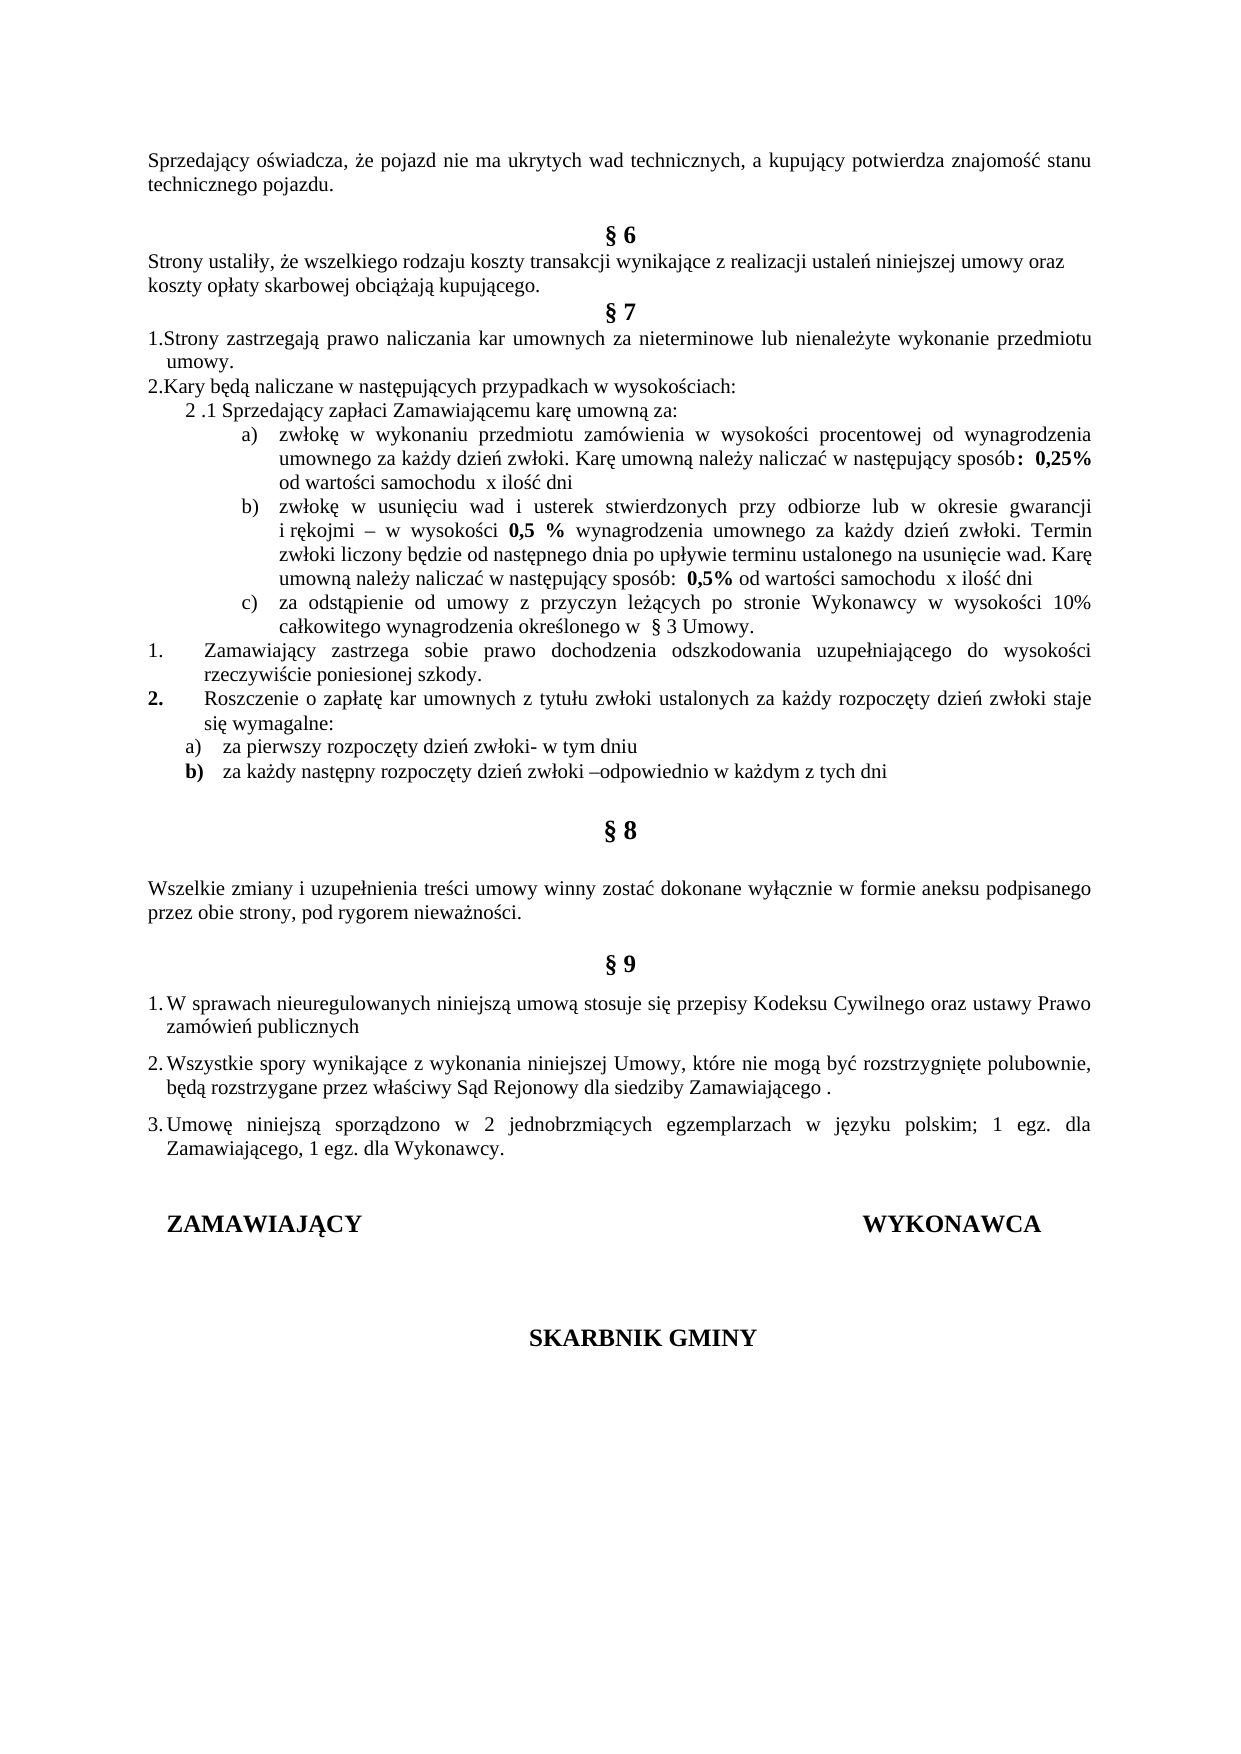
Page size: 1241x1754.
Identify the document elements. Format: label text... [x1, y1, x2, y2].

list za pierwszy rozpoczęty dzień zwłoki- w tym dniu [185, 734, 1093, 758]
list Wszystkie spory wynikające z wykonania niniejszej Umowy, które nie mogą być rozstrzygnięte polubownie, będą rozstrzygane przez właściwy Sąd Rejonowy dla siedziby Zamawiającego . [148, 1051, 1093, 1099]
text 2.Kary będą naliczane w następujących przypadkach w wysokościach: [148, 373, 1093, 398]
text § 8 [148, 814, 1093, 845]
text § 6 [148, 220, 1093, 248]
text Strony ustaliły, że wszelkiego rodzaju koszty transakcji wynikające z realizacji ustaleń niniejszej umowy oraz koszty opłaty skarbowej obciążają kupującego. [148, 248, 1093, 297]
text SKARBNIK GMINY [148, 1323, 1093, 1352]
text § 7 [148, 297, 1093, 325]
list Umowę niniejszą sporządzono w 2 jednobrzmiących egzemplarzach w języku polskim; 1 egz. dla Zamawiającego, 1 egz. dla Wykonawcy. [148, 1112, 1093, 1160]
text § 9 [148, 949, 1093, 978]
list Roszczenie o zapłatę kar umownych z tytułu zwłoki ustalonych za każdy rozpoczęty dzień zwłoki staje się wymagalne: [148, 686, 1093, 734]
text ZAMAWIAJĄCY WYKONAWCA [148, 1209, 1093, 1238]
list za odstąpienie od umowy z przyczyn leżących po stronie Wykonawcy w wysokości 10% całkowitego wynagrodzenia określonego w § 3 Umowy. [241, 590, 1093, 638]
list zwłokę w wykonaniu przedmiotu zamówienia w wysokości procentowej od wynagrodzenia umownego za każdy dzień zwłoki. Karę umowną należy naliczać w następujący sposób: 0,25% od wartości samochodu x ilość dni [241, 422, 1093, 494]
list zwłokę w usunięciu wad i usterek stwierdzonych przy odbiorze lub w okresie gwarancji i rękojmi – w wysokości 0,5 % wynagrodzenia umownego za każdy dzień zwłoki. Termin zwłoki liczony będzie od następnego dnia po upływie terminu ustalonego na usunięcie wad. Karę umowną należy naliczać w następujący sposób: 0,5% od wartości samochodu x ilość dni [241, 494, 1093, 590]
list Zamawiający zastrzega sobie prawo dochodzenia odszkodowania uzupełniającego do wysokości rzeczywiście poniesionej szkody. [148, 638, 1093, 686]
list za każdy następny rozpoczęty dzień zwłoki –odpowiednio w każdym z tych dni [185, 758, 1093, 783]
text Sprzedający oświadcza, że pojazd nie ma ukrytych wad technicznych, a kupujący potwierdza znajomość stanu technicznego pojazdu. [148, 148, 1093, 196]
text 1.Strony zastrzegają prawo naliczania kar umownych za nieterminowe lub nienależyte wykonanie przedmiotu umowy. [148, 325, 1093, 373]
subtitle Wszelkie zmiany i uzupełnienia treści umowy winny zostać dokonane wyłącznie w formie aneksu podpisanego przez obie strony, pod rygorem nieważności. [148, 876, 1093, 924]
text 2 .1 Sprzedający zapłaci Zamawiającemu karę umowną za: [185, 398, 1093, 422]
list W sprawach nieuregulowanych niniejszą umową stosuje się przepisy Kodeksu Cywilnego oraz ustawy Prawo zamówień publicznych [148, 990, 1093, 1038]
